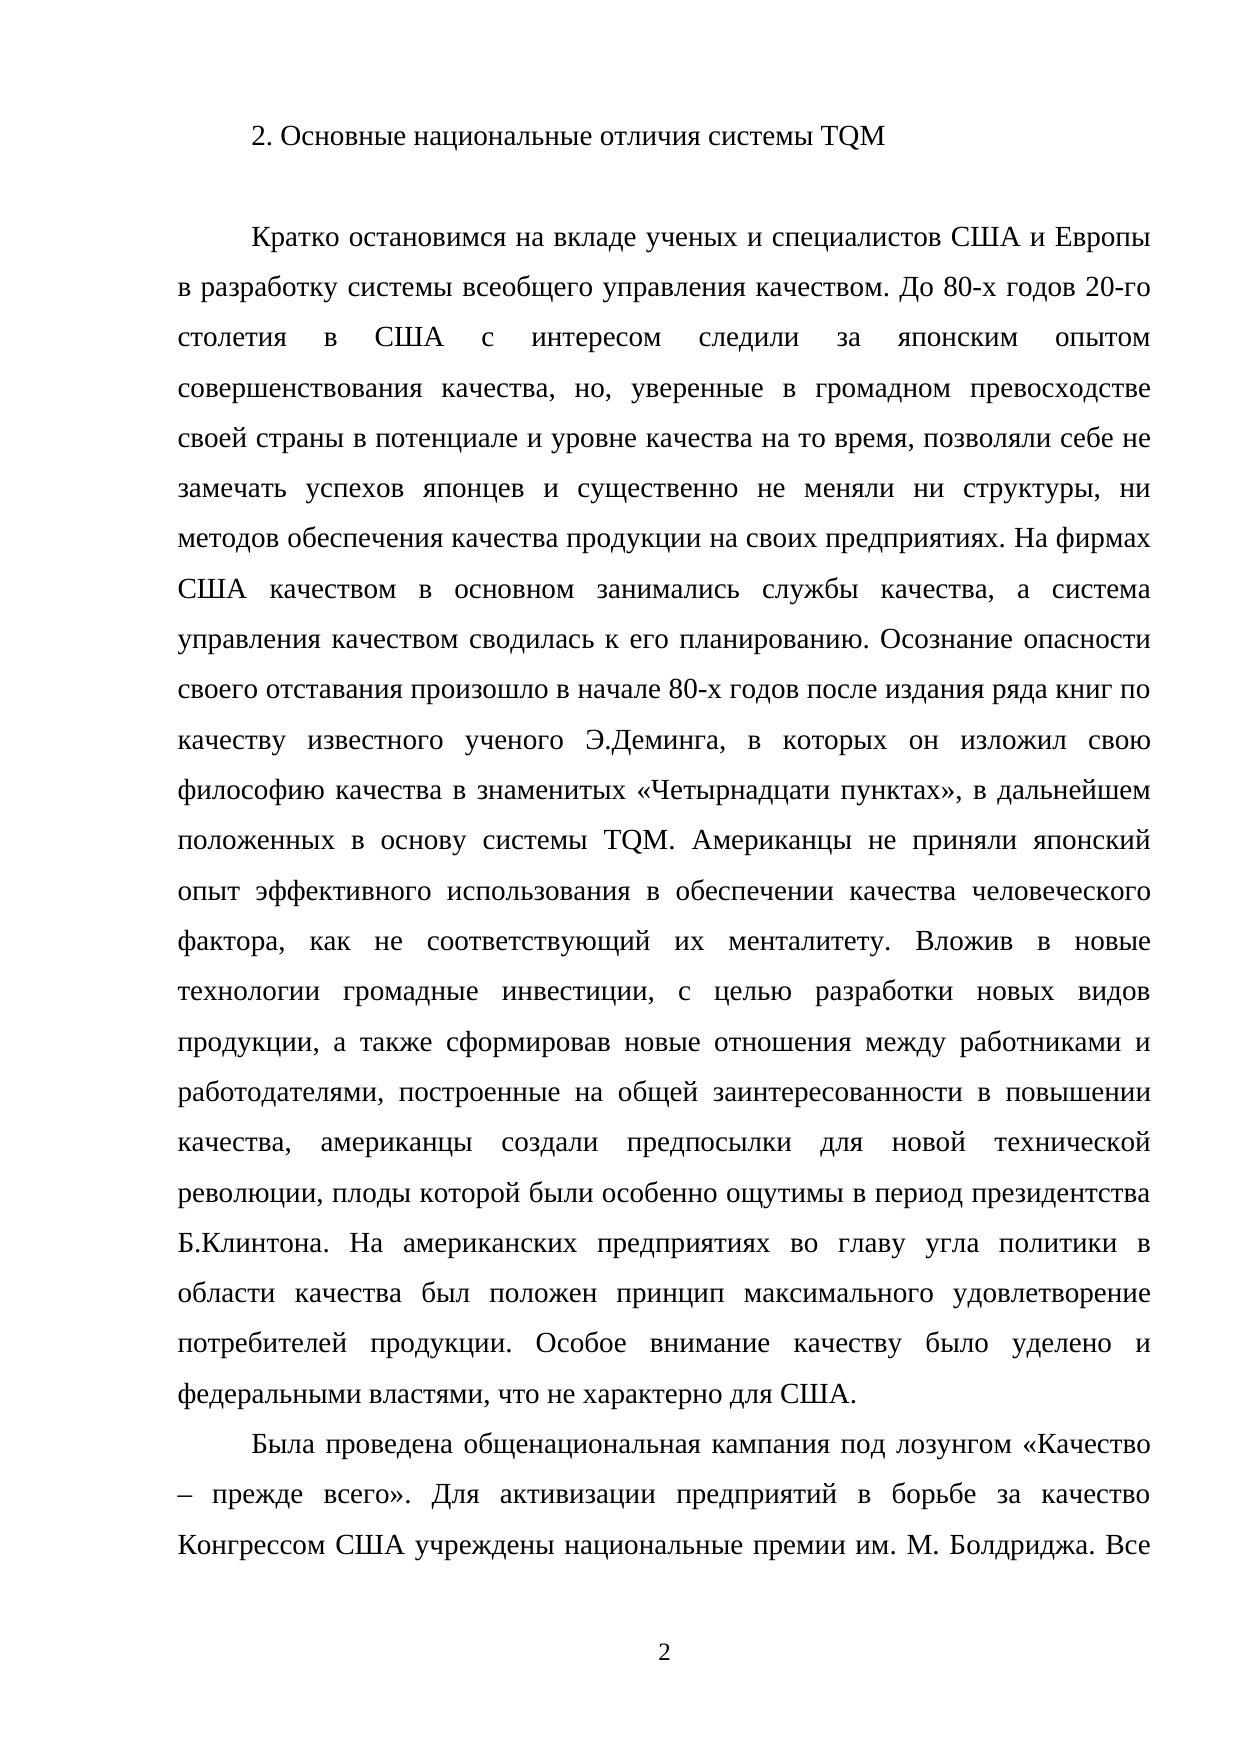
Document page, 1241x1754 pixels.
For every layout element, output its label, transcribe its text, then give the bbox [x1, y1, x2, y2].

text 2. Основные национальные отличия системы TQM [177, 118, 1152, 152]
text Кратко остановимся на вкладе ученых и специалистов США и Европы в разработку системы всеобщего управления качеством. До 80-х годов 20-го столетия в США с интересом следили за японским опытом совершенствования качества, но, уверенные в громадном превосходстве своей страны в потенциале и уровне качества на то время, позволяли себе не замечать успехов японцев и существенно не меняли ни структуры, ни методов обеспечения качества продукции на своих предприятиях. На фирмах США качеством в основном занимались службы качества, а система управления качеством сводилась к его планированию. Осознание опасности своего отставания произошло в начале 80-х годов после издания ряда книг по качеству известного ученого Э.Деминга, в которых он изложил свою философию качества в знаменитых «Четырнадцати пунктах», в дальнейшем положенных в основу системы TQM. Американцы не приняли японский опыт эффективного использования в обеспечении качества человеческого фактора, как не соответствующий их менталитету. Вложив в новые технологии громадные инвестиции, с целью разработки новых видов продукции, а также сформировав новые отношения между работниками и работодателями, построенные на общей заинтересованности в повышении качества, американцы создали предпосылки для новой технической революции, плоды которой были особенно ощутимы в период президентства Б.Клинтона. На американских предприятиях во главу угла политики в области качества был положен принцип максимального удовлетворение потребителей продукции. Особое внимание качеству было уделено и федеральными властями, что не характерно для США. [177, 219, 1152, 1409]
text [177, 1426, 1152, 1560]
